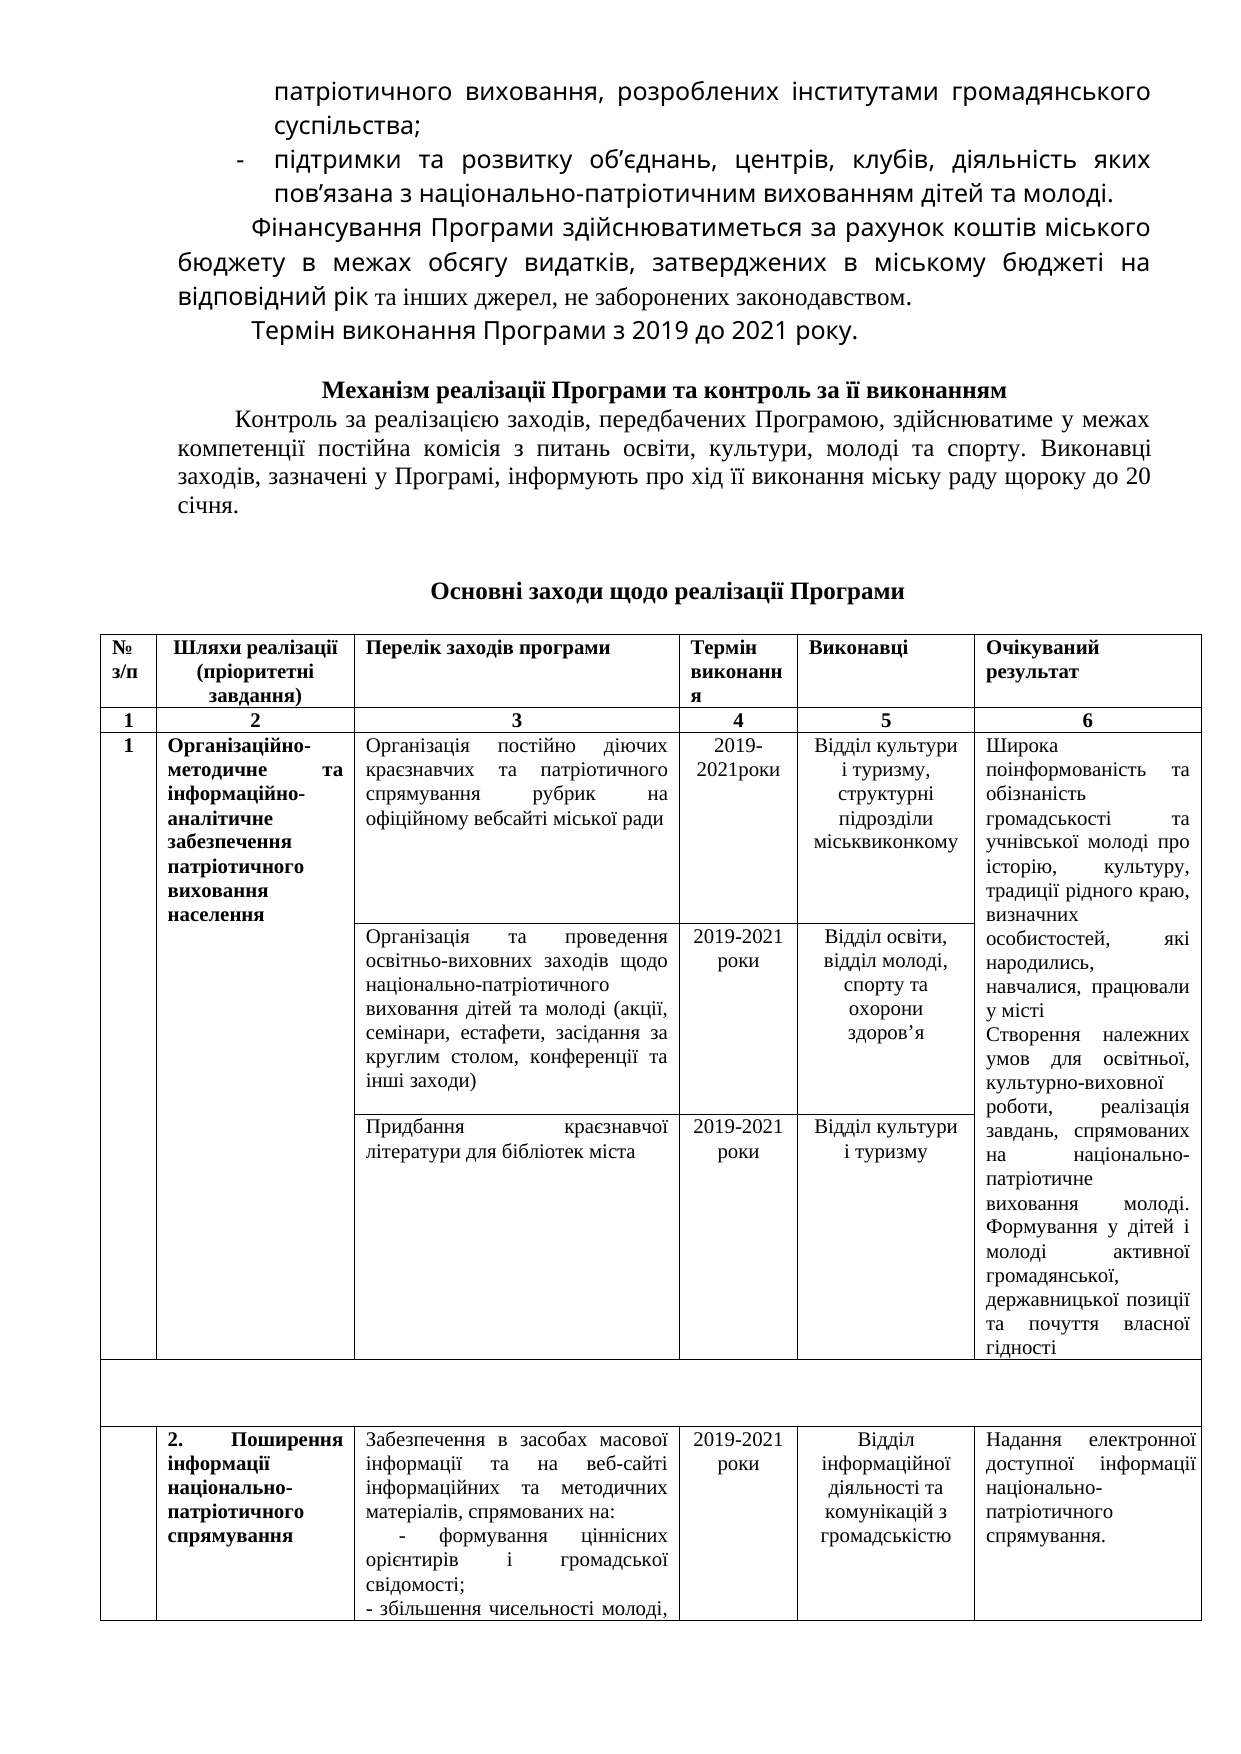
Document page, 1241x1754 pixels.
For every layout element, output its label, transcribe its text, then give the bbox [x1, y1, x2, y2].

table_header Перелік заходів програми [355, 635, 679, 707]
table_header Виконавці [798, 635, 974, 707]
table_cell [355, 1427, 679, 1619]
table_cell 1 [101, 733, 156, 1359]
table_cell 2019-2021 роки [680, 1427, 797, 1619]
table_cell Організація та проведення освітньо-виховних заходів щодо національно-патріотичного виховання дітей та молоді (акції, семінари, естафети, засідання за круглим столом, конференції та інші заходи) [355, 924, 679, 1113]
table_cell Організаційно-методичне та інформаційно-аналітичне забезпечення патріотичного виховання населення [157, 733, 354, 1359]
list підтримки та розвитку об’єднань, центрів, клубів, діяльність яких пов’язана з національно-патріотичним вихованням дітей та молоді. [236, 142, 1152, 210]
table_cell 3 [355, 708, 679, 732]
table_cell Відділ освіти, відділ молоді, спорту та охорони здоров’я [798, 924, 974, 1113]
table_cell Відділ культури і туризму, структурні підрозділи міськвиконкому [798, 733, 974, 923]
table_cell 1 [101, 708, 156, 732]
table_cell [975, 1427, 1201, 1619]
table_header Термін виконання [680, 635, 797, 707]
table_cell 2019-2021роки [680, 733, 797, 923]
table_cell 5 [798, 708, 974, 732]
table_cell Широка поінформованість та обізнаність громадськості та учнівської молоді про історію, культуру, традиції рідного краю, визначних особистостей, які народились, навчалися, працювали у місті Створення належних умов для освітньої, культурно-виховної роботи, реалізація завдань, спрямованих на національно-патріотичне виховання молоді. Формування у дітей і молоді активної громадянської, державницької позиції та почуття власної гідності [975, 733, 1201, 1359]
table_cell Придбання краєзнавчої літератури для бібліотек міста [355, 1115, 679, 1359]
table_cell Організація постійно діючих краєзнавчих та патріотичного спрямування рубрик на офіційному вебсайті міської ради [355, 733, 679, 923]
table_header Очікуваний результат [975, 635, 1201, 707]
text Основні заходи щодо реалізації Програми [177, 576, 1152, 605]
table_cell 4 [680, 708, 797, 732]
table_cell [101, 1360, 1201, 1426]
table_cell 2019-2021 роки [680, 924, 797, 1113]
text Фінансування Програми здійснюватиметься за рахунок коштів міського бюджету в межах обсягу видатків, затверджених в міському бюджеті на відповідний рік та інших джерел, не заборонених законодавством. [177, 210, 1152, 312]
table_cell 2019-2021 роки [680, 1115, 797, 1359]
table_cell 2 [157, 708, 354, 732]
table_cell 6 [975, 708, 1201, 732]
table_header Шляхи реалізації (пріоритетні завдання) [157, 635, 354, 707]
table_header № з/п [101, 635, 156, 707]
table_cell [101, 1427, 156, 1619]
text Контроль за реалізацією заходів, передбачених Програмою, здійснюватиме у межах компетенції постійна комісія з питань освіти, культури, молоді та спорту. Виконавці заходів, зазначені у Програмі, інформують про хід її виконання міську раду щороку до 20 січня. [177, 404, 1152, 519]
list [236, 74, 1152, 142]
text Термін виконання Програми з 2019 до 2021 року. [177, 312, 1152, 346]
table_cell Відділ культури і туризму [798, 1115, 974, 1359]
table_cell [157, 1427, 354, 1619]
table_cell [798, 1427, 974, 1619]
text Механізм реалізації Програми та контроль за її виконанням [177, 375, 1152, 404]
